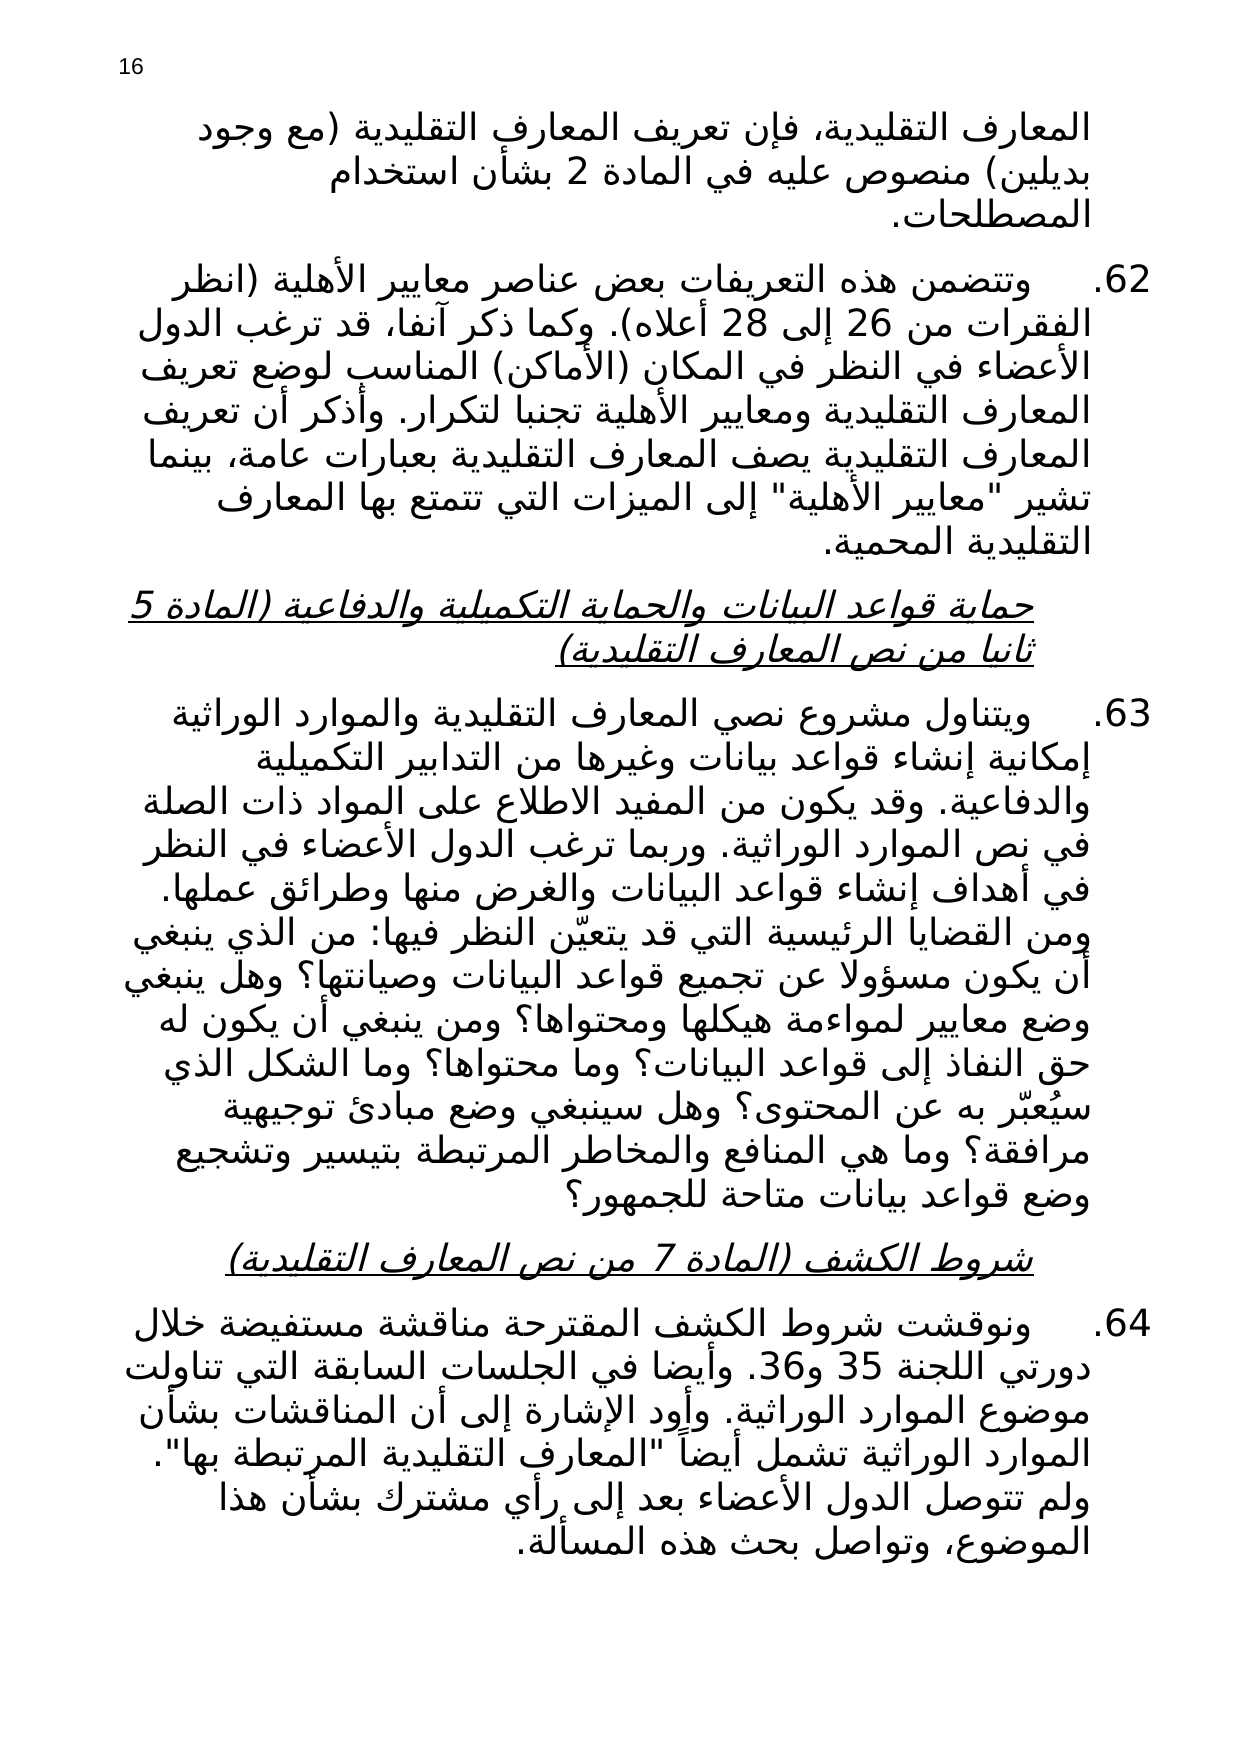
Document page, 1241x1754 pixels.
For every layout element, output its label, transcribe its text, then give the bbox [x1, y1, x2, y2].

text ونوقشت شروط الكشف المقترحة مناقشة مستفيضة خلال دورتي اللجنة 35 و36. وأيضا في الجلسات السابقة التي تناولت موضوع الموارد الوراثية. وأود الإشارة إلى أن المناقشات بشأن الموارد الوراثية تشمل أيضاً "المعارف التقليدية المرتبطة بها". ولم تتوصل الدول الأعضاء بعد إلى رأي مشترك بشأن هذا الموضوع، وتواصل بحث هذه المسألة. [118, 1301, 1092, 1563]
text ويتناول مشروع نصي المعارف التقليدية والموارد الوراثية إمكانية إنشاء قواعد بيانات وغيرها من التدابير التكميلية والدفاعية. وقد يكون من المفيد الاطلاع على المواد ذات الصلة في نص الموارد الوراثية. وربما ترغب الدول الأعضاء في النظر في أهداف إنشاء قواعد البيانات والغرض منها وطرائق عملها. ومن القضايا الرئيسية التي قد يتعيّن النظر فيها: من الذي ينبغي أن يكون مسؤولا عن تجميع قواعد البيانات وصيانتها؟ وهل ينبغي وضع معايير لمواءمة هيكلها ومحتواها؟ ومن ينبغي أن يكون له حق النفاذ إلى قواعد البيانات؟ وما محتواها؟ وما الشكل الذي سيُعبّر به عن المحتوى؟ وهل سينبغي وضع مبادئ توجيهية مرافقة؟ وما هي المنافع والمخاطر المرتبطة بتيسير وتشجيع وضع قواعد بيانات متاحة للجمهور؟ [118, 692, 1092, 1216]
text وتتضمن هذه التعريفات بعض عناصر معايير الأهلية (انظر الفقرات من 26 إلى 28 أعلاه). وكما ذكر آنفا، قد ترغب الدول الأعضاء في النظر في المكان (الأماكن) المناسب لوضع تعريف المعارف التقليدية ومعايير الأهلية تجنبا لتكرار. وأذكر أن تعريف المعارف التقليدية يصف المعارف التقليدية بعبارات عامة، بينما تشير "معايير الأهلية" إلى الميزات التي تتمتع بها المعارف التقليدية المحمية. [118, 258, 1092, 563]
subtitle شروط الكشف (المادة 7 من نص المعارف التقليدية) [118, 1237, 1033, 1280]
subtitle حماية قواعد البيانات والحماية التكميلية والدفاعية (المادة 5 ثانيا من نص المعارف التقليدية) [118, 584, 1033, 671]
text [118, 106, 1092, 237]
